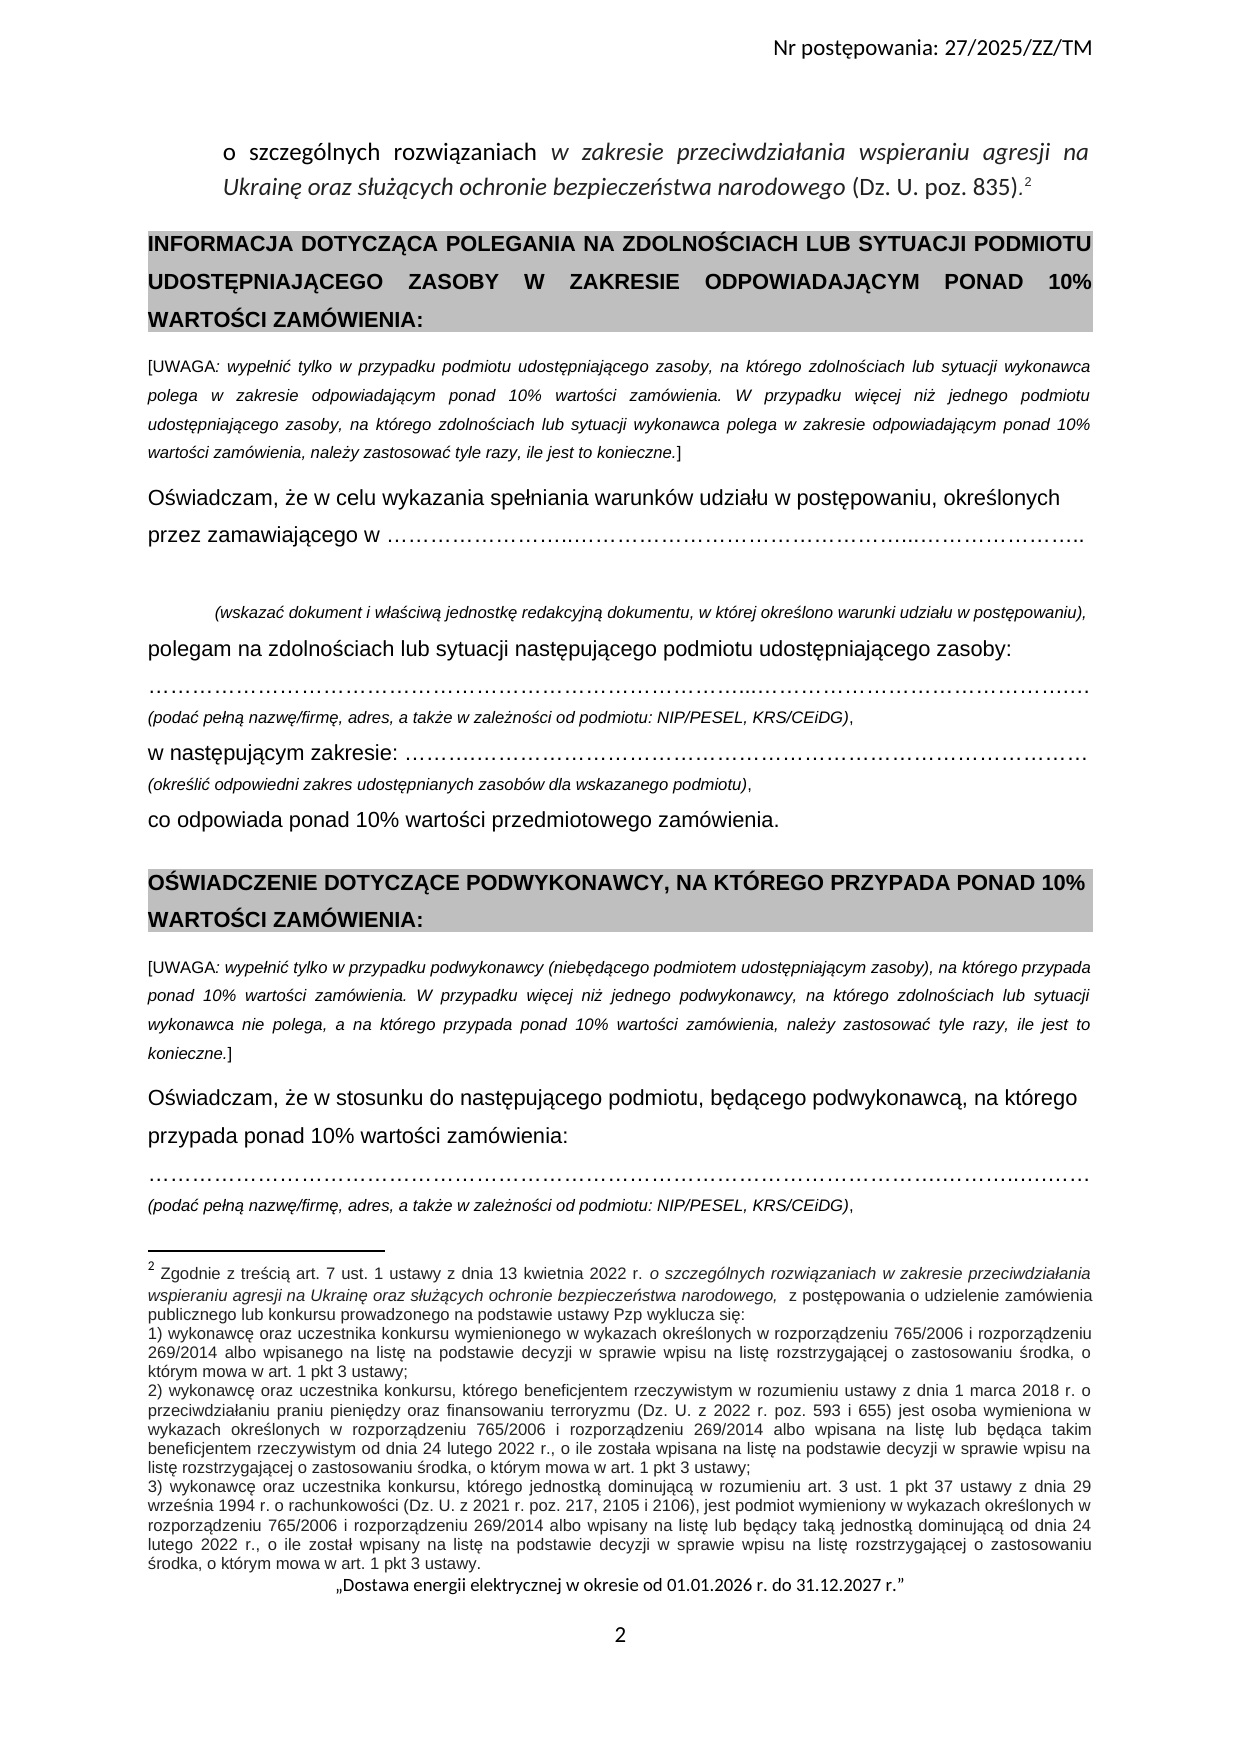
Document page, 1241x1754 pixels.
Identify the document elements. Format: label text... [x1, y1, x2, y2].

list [185, 136, 1093, 201]
text [UWAGA: wypełnić tylko w przypadku podmiotu udostępniającego zasoby, na którego zdolnościach lub sytuacji wykonawca polega w zakresie odpowiadającym ponad 10% wartości zamówienia. W przypadku więcej niż jednego podmiotu udostępniającego zasoby, na którego zdolnościach lub sytuacji wykonawca polega w zakresie odpowiadającym ponad 10% wartości zamówienia, należy zastosować tyle razy, ile jest to konieczne.] [148, 357, 1093, 462]
text Oświadczam, że w celu wykazania spełniania warunków udziału w postępowaniu, określonych przez zamawiającego w ……………………..………………………………………...………………….. (wskazać dokument i właściwą jednostkę redakcyjną dokumentu, w której określono warunki udziału w postępowaniu), polegam na zdolnościach lub sytuacji następującego podmiotu udostępniającego zasoby: ………………………………………………………………………...…………………………………….… (podać pełną nazwę/firmę, adres, a także w zależności od podmiotu: NIP/PESEL, KRS/CEiDG), w następującym zakresie: ……….………………………………………………………………………… (określić odpowiedni zakres udostępnianych zasobów dla wskazanego podmiotu), co odpowiada ponad 10% wartości przedmiotowego zamówienia. [148, 484, 1093, 832]
text Oświadczam, że w stosunku do następującego podmiotu, będącego podwykonawcą, na którego przypada ponad 10% wartości zamówienia: ……………………………………………………………………………………………….………..….…… (podać pełną nazwę/firmę, adres, a także w zależności od podmiotu: NIP/PESEL, KRS/CEiDG), nie zachodzą podstawy wykluczenia z postępowania o udzielenie zamówienia przewidziane w art. 5k rozporządzenia 833/2014 w brzmieniu nadanym rozporządzeniem 2022/576. [148, 1085, 1093, 1214]
text [UWAGA: wypełnić tylko w przypadku podwykonawcy (niebędącego podmiotem udostępniającym zasoby), na którego przypada ponad 10% wartości zamówienia. W przypadku więcej niż jednego podwykonawcy, na którego zdolnościach lub sytuacji wykonawca nie polega, a na którego przypada ponad 10% wartości zamówienia, należy zastosować tyle razy, ile jest to konieczne.] [148, 957, 1093, 1063]
text INFORMACJA DOTYCZĄCA POLEGANIA NA ZDOLNOŚCIACH LUB SYTUACJI PODMIOTU UDOSTĘPNIAJĄCEGO ZASOBY W ZAKRESIE ODPOWIADAJĄCYM PONAD 10% WARTOŚCI ZAMÓWIENIA: [148, 231, 1093, 332]
text OŚWIADCZENIE DOTYCZĄCE PODWYKONAWCY, NA KTÓREGO PRZYPADA PONAD 10% WARTOŚCI ZAMÓWIENIA: [148, 869, 1093, 932]
